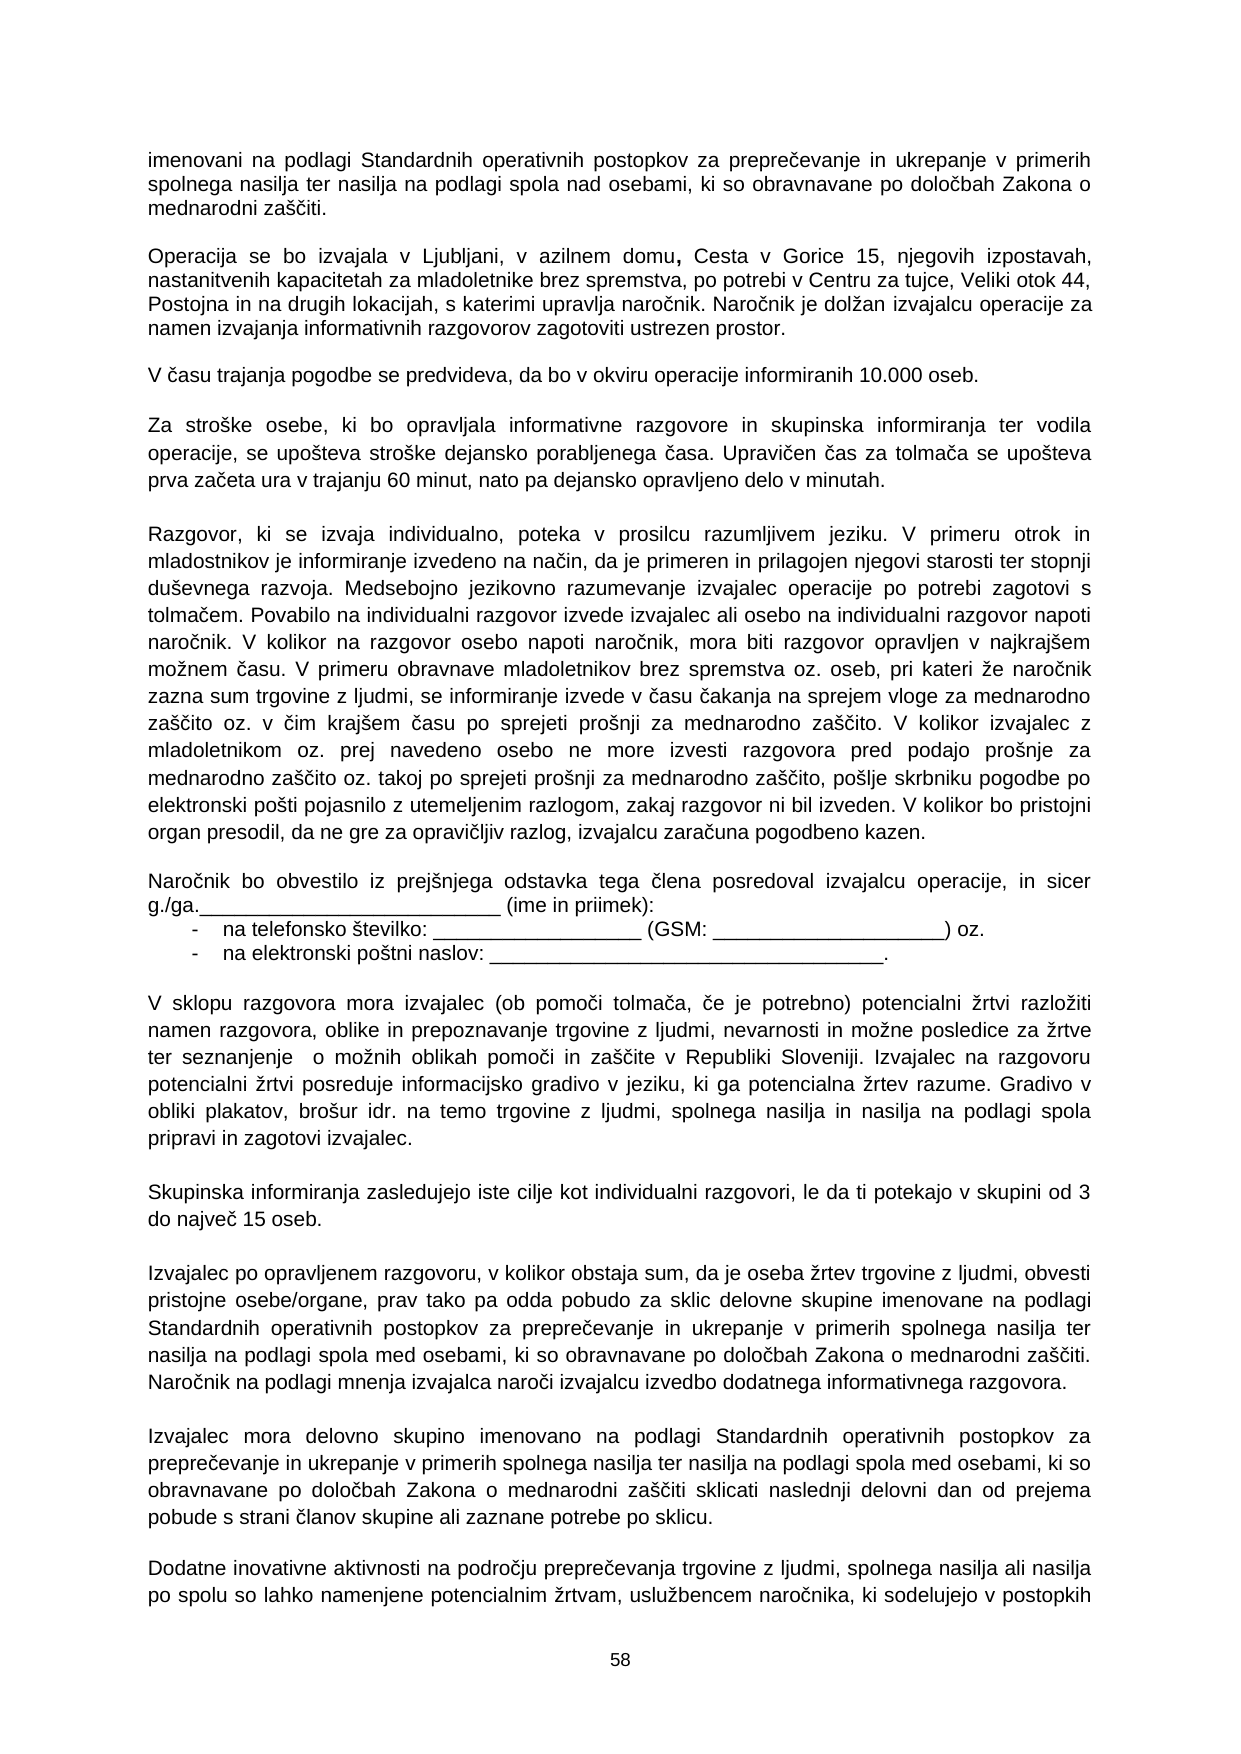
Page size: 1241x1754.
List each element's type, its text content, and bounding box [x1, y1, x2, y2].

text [148, 148, 1092, 219]
text Izvajalec po opravljenem razgovoru, v kolikor obstaja sum, da je oseba žrtev trgovine z ljudmi, obvesti pristojne osebe/organe, prav tako pa odda pobudo za sklic delovne skupine imenovane na podlagi Standardnih operativnih postopkov za preprečevanje in ukrepanje v primerih spolnega nasilja ter nasilja na podlagi spola med osebami, ki so obravnavane po določbah Zakona o mednarodni zaščiti. Naročnik na podlagi mnenja izvajalca naroči izvajalcu izvedbo dodatnega informativnega razgovora. [148, 1259, 1092, 1394]
list na telefonsko številko: __________________ (GSM: ____________________) oz. [191, 916, 1092, 940]
text Skupinska informiranja zasledujejo iste cilje kot individualni razgovori, le da ti potekajo v skupini od 3 do največ 15 oseb. [148, 1178, 1092, 1232]
text Operacija se bo izvajala v Ljubljani, v azilnem domu, Cesta v Gorice 15, njegovih izpostavah, nastanitvenih kapacitetah za mladoletnike brez spremstva, po potrebi v Centru za tujce, Veliki otok 44, Postojna in na drugih lokacijah, s katerimi upravlja naročnik. Naročnik je dolžan izvajalcu operacije za namen izvajanja informativnih razgovorov zagotoviti ustrezen prostor. [148, 243, 1092, 339]
list na elektronski poštni naslov: __________________________________. [191, 940, 1092, 964]
text V času trajanja pogodbe se predvideva, da bo v okviru operacije informiranih 10.000 oseb. [148, 363, 1092, 387]
list Naročnik bo obvestilo iz prejšnjega odstavka tega člena posredoval izvajalcu operacije, in sicer g./ga.__________________________ (ime in priimek): [148, 868, 1092, 916]
text Za stroške osebe, ki bo opravljala informativne razgovore in skupinska informiranja ter vodila operacije, se upošteva stroške dejansko porabljenega časa. Upravičen čas za tolmača se upošteva prva začeta ura v trajanju 60 minut, nato pa dejansko opravljeno delo v minutah. [148, 411, 1092, 492]
text Izvajalec mora delovno skupino imenovano na podlagi Standardnih operativnih postopkov za preprečevanje in ukrepanje v primerih spolnega nasilja ter nasilja na podlagi spola med osebami, ki so obravnavane po določbah Zakona o mednarodni zaščiti sklicati naslednji delovni dan od prejema pobude s strani članov skupine ali zaznane potrebe po sklicu. [148, 1422, 1092, 1530]
text V sklopu razgovora mora izvajalec (ob pomoči tolmača, če je potrebno) potencialni žrtvi razložiti namen razgovora, oblike in prepoznavanje trgovine z ljudmi, nevarnosti in možne posledice za žrtve ter seznanjenje o možnih oblikah pomoči in zaščite v Republiki Sloveniji. Izvajalec na razgovoru potencialni žrtvi posreduje informacijsko gradivo v jeziku, ki ga potencialna žrtev razume. Gradivo v obliki plakatov, brošur idr. na temo trgovine z ljudmi, spolnega nasilja in nasilja na podlagi spola pripravi in zagotovi izvajalec. [148, 988, 1092, 1151]
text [148, 1554, 1092, 1608]
text Razgovor, ki se izvaja individualno, poteka v prosilcu razumljivem jeziku. V primeru otrok in mladostnikov je informiranje izvedeno na način, da je primeren in prilagojen njegovi starosti ter stopnji duševnega razvoja. Medsebojno jezikovno razumevanje izvajalec operacije po potrebi zagotovi s tolmačem. Povabilo na individualni razgovor izvede izvajalec ali osebo na individualni razgovor napoti naročnik. V kolikor na razgovor osebo napoti naročnik, mora biti razgovor opravljen v najkrajšem možnem času. V primeru obravnave mladoletnikov brez spremstva oz. oseb, pri kateri že naročnik zazna sum trgovine z ljudmi, se informiranje izvede v času čakanja na sprejem vloge za mednarodno zaščito oz. v čim krajšem času po sprejeti prošnji za mednarodno zaščito. V kolikor izvajalec z mladoletnikom oz. prej navedeno osebo ne more izvesti razgovora pred podajo prošnje za mednarodno zaščito oz. takoj po sprejeti prošnji za mednarodno zaščito, pošlje skrbniku pogodbe po elektronski pošti pojasnilo z utemeljenim razlogom, zakaj razgovor ni bil izveden. V kolikor bo pristojni organ presodil, da ne gre za opravičljiv razlog, izvajalcu zaračuna pogodbeno kazen. [148, 519, 1092, 844]
